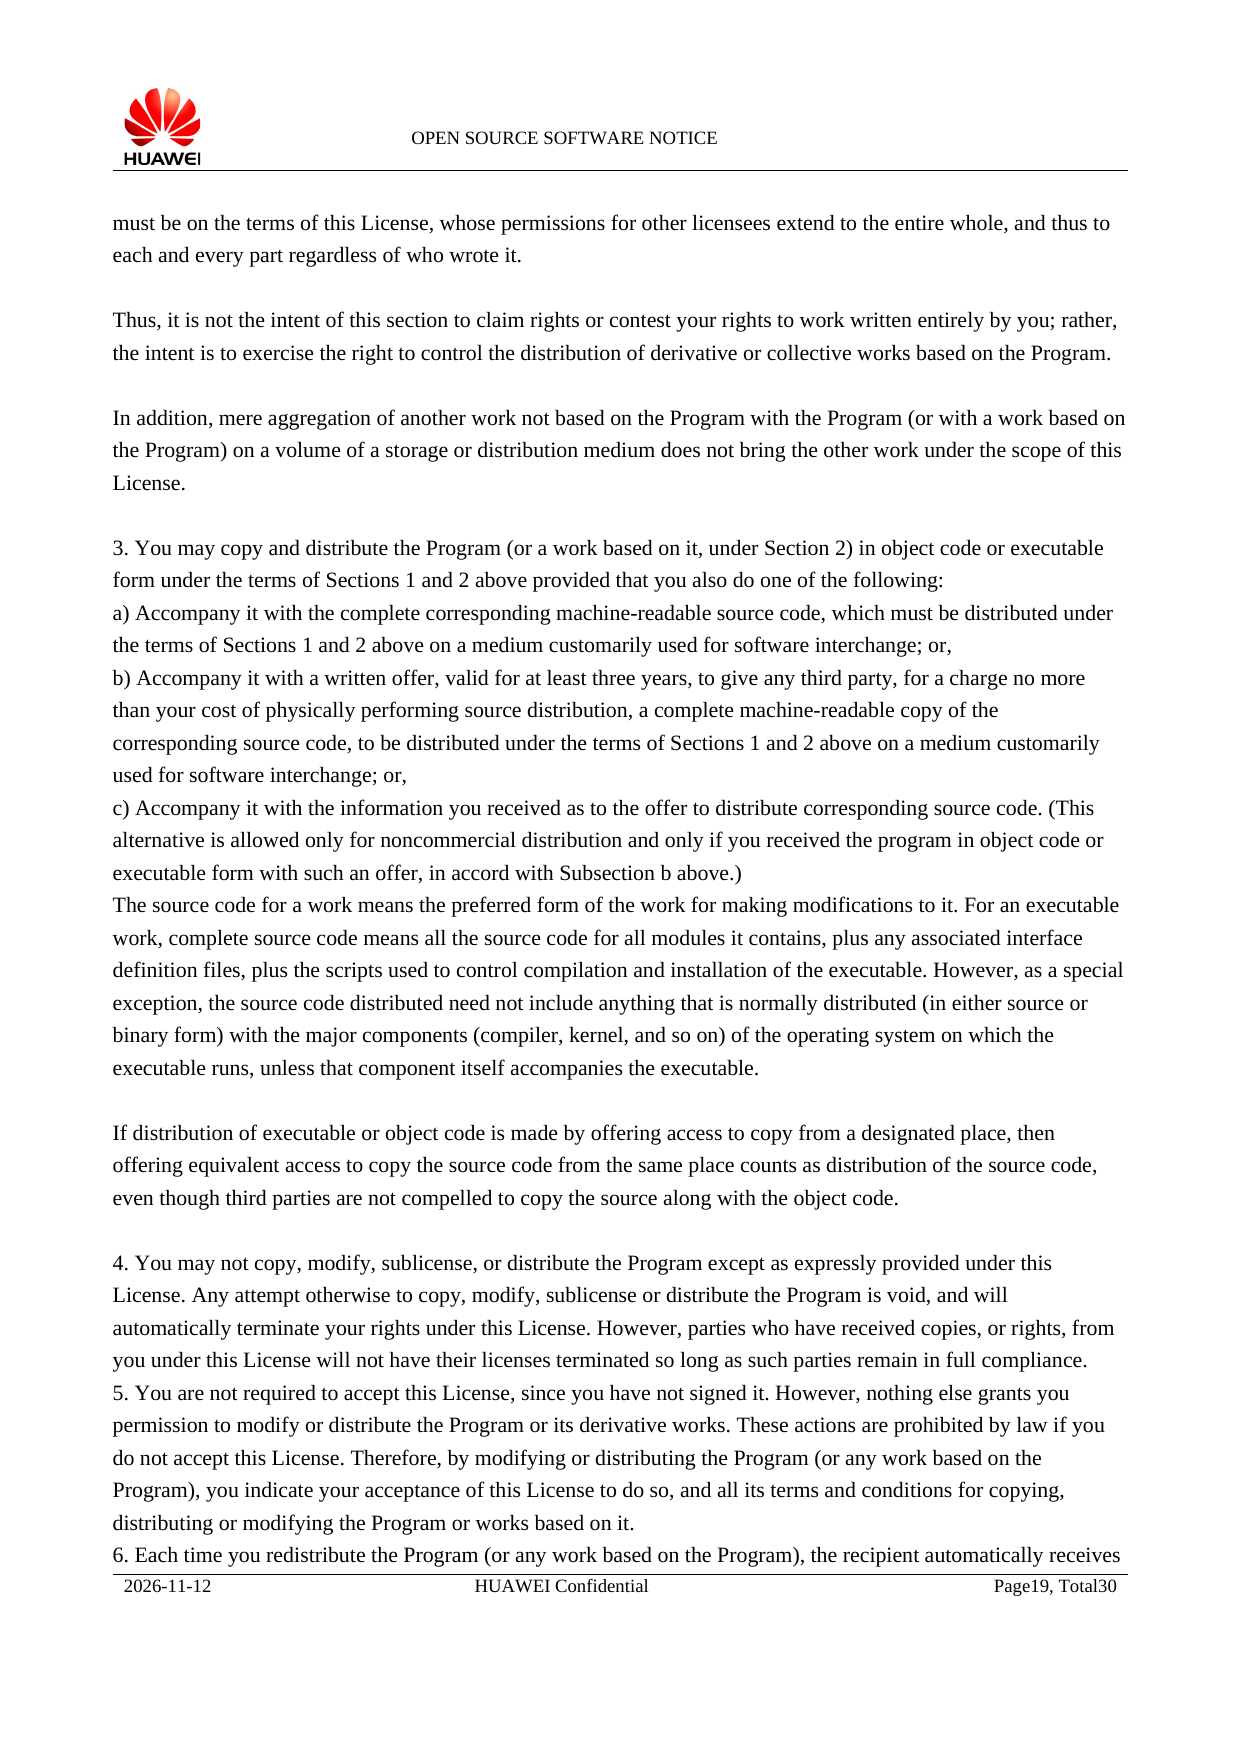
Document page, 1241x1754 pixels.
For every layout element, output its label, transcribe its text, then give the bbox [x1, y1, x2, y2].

picture [124, 88, 201, 165]
